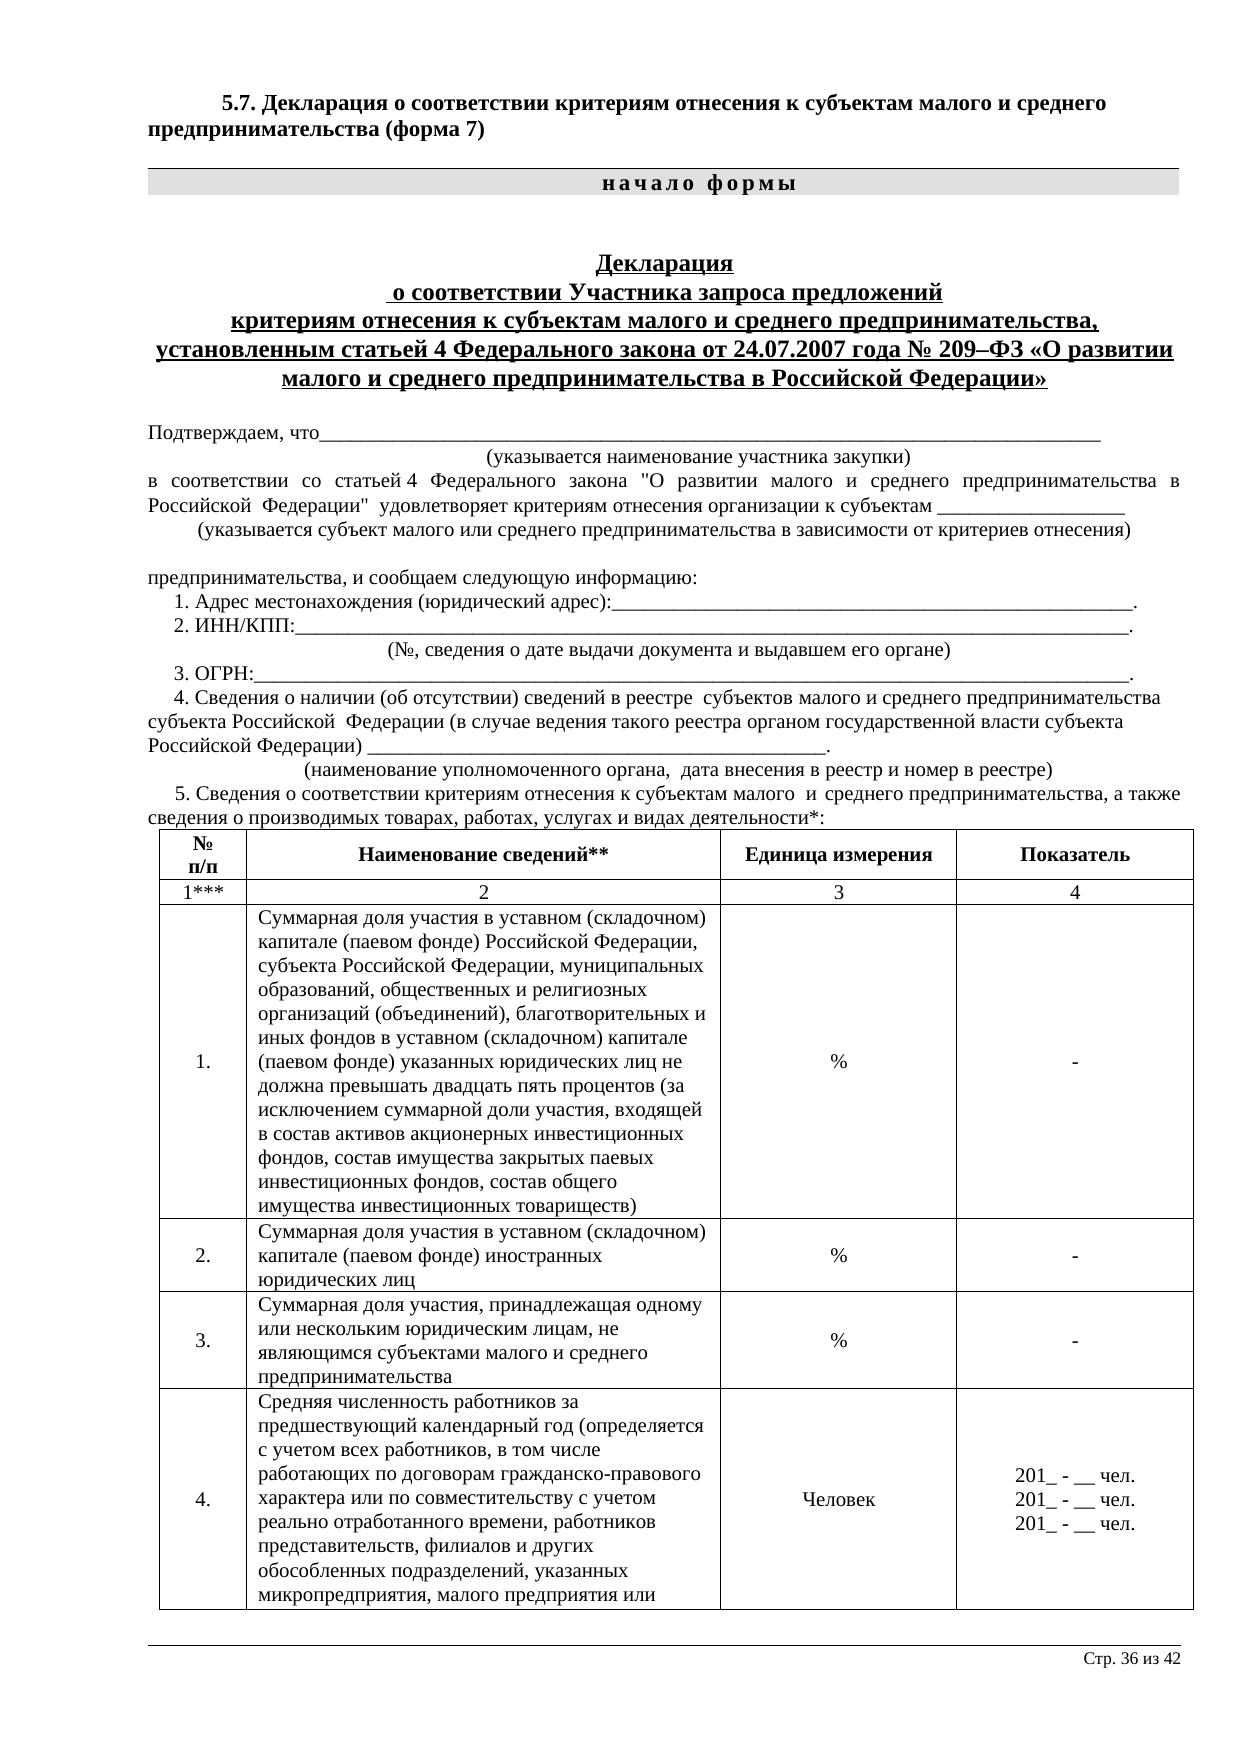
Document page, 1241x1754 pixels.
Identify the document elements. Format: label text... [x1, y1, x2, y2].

table_cell % [721, 1219, 956, 1291]
table_cell Суммарная доля участия в уставном (складочном) капитале (паевом фонде) Российской Федерации, субъекта Российской Федерации, муниципальных образований, общественных и религиозных организаций (объединений), благотворительных и иных фондов в уставном (складочном) капитале (паевом фонде) указанных юридических лиц не должна превышать двадцать пять процентов (за исключением суммарной доли участия, входящей в состав активов акционерных инвестиционных фондов, состав имущества закрытых паевых инвестиционных фондов, состав общего имущества инвестиционных товариществ) [247, 905, 720, 1217]
text 1. Адрес местонахождения (юридический адрес):__________________________________________________. [148, 589, 1181, 613]
text (указывается субъект малого или среднего предпринимательства в зависимости от критериев отнесения) [148, 517, 1181, 541]
text 5.7. Декларация о соответствии критериям отнесения к субъектам малого и среднего предпринимательства (форма 7) [148, 89, 1181, 141]
table_cell 3 [721, 880, 956, 904]
text Подтверждаем, что___________________________________________________________________________ [148, 420, 1181, 444]
text 3. ОГРН:____________________________________________________________________________________. [148, 661, 1181, 685]
text (указывается наименование участника закупки) [148, 444, 1181, 468]
table_cell % [721, 905, 956, 1217]
table_cell 4. [160, 1389, 246, 1609]
table_cell Суммарная доля участия, принадлежащая одному или нескольким юридическим лицам, не являющимся субъектами малого и среднего предпринимательства [247, 1292, 720, 1388]
table_cell 2 [247, 880, 720, 904]
text 5. Сведения о соответствии критериям отнесения к субъектам малого и среднего предпринимательства, а также сведения о производимых товарах, работах, услугах и видах деятельности*: [148, 781, 1181, 829]
table_cell % [721, 1292, 956, 1388]
text Декларация [148, 248, 1181, 277]
table_cell 1*** [160, 880, 246, 904]
text 4. Сведения о наличии (об отсутствии) сведений в реестре субъектов малого и среднего предпринимательства субъекта Российской Федерации (в случае ведения такого реестра органом государственной власти субъекта Российской Федерации) ____________________________________________. (наименование уполномоченного органа, дата внесения в реестр и номер в реестре) [148, 685, 1181, 781]
text в соответствии со статьей 4 Федерального закона "О развитии малого и среднего предпринимательства в Российской Федерации" удовлетворяет критериям отнесения организации к субъектам __________________ [148, 468, 1181, 517]
table_header Единица измерения [721, 830, 956, 878]
text о соответствии Участника запроса предложений [148, 277, 1181, 305]
text 2. ИНН/КПП:________________________________________________________________________________. [148, 613, 1181, 637]
table_cell - [957, 1292, 1193, 1388]
text предпринимательства, и сообщаем следующую информацию: [148, 565, 1181, 589]
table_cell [957, 1389, 1193, 1609]
table_cell - [957, 1219, 1193, 1291]
table_header № п/п [160, 830, 246, 878]
table_cell - [957, 905, 1193, 1217]
table_cell 2. [160, 1219, 246, 1291]
text (№, сведения о дате выдачи документа и выдавшем его органе) [148, 637, 1181, 661]
table_cell 4 [957, 880, 1193, 904]
table_cell Суммарная доля участия в уставном (складочном) капитале (паевом фонде) иностранных юридических лиц [247, 1219, 720, 1291]
table_cell 3. [160, 1292, 246, 1388]
table_header Наименование сведений** [247, 830, 720, 878]
table_cell 1. [160, 905, 246, 1217]
text начало формы [148, 169, 1179, 195]
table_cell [247, 1389, 720, 1609]
table_cell Человек [721, 1389, 956, 1609]
text критериям отнесения к субъектам малого и среднего предпринимательства, установленным статьей 4 Федерального закона от 24.07.2007 года № 209–ФЗ «О развитии малого и среднего предпринимательства в Российской Федерации» [148, 305, 1181, 392]
table_header Показатель [957, 830, 1193, 878]
